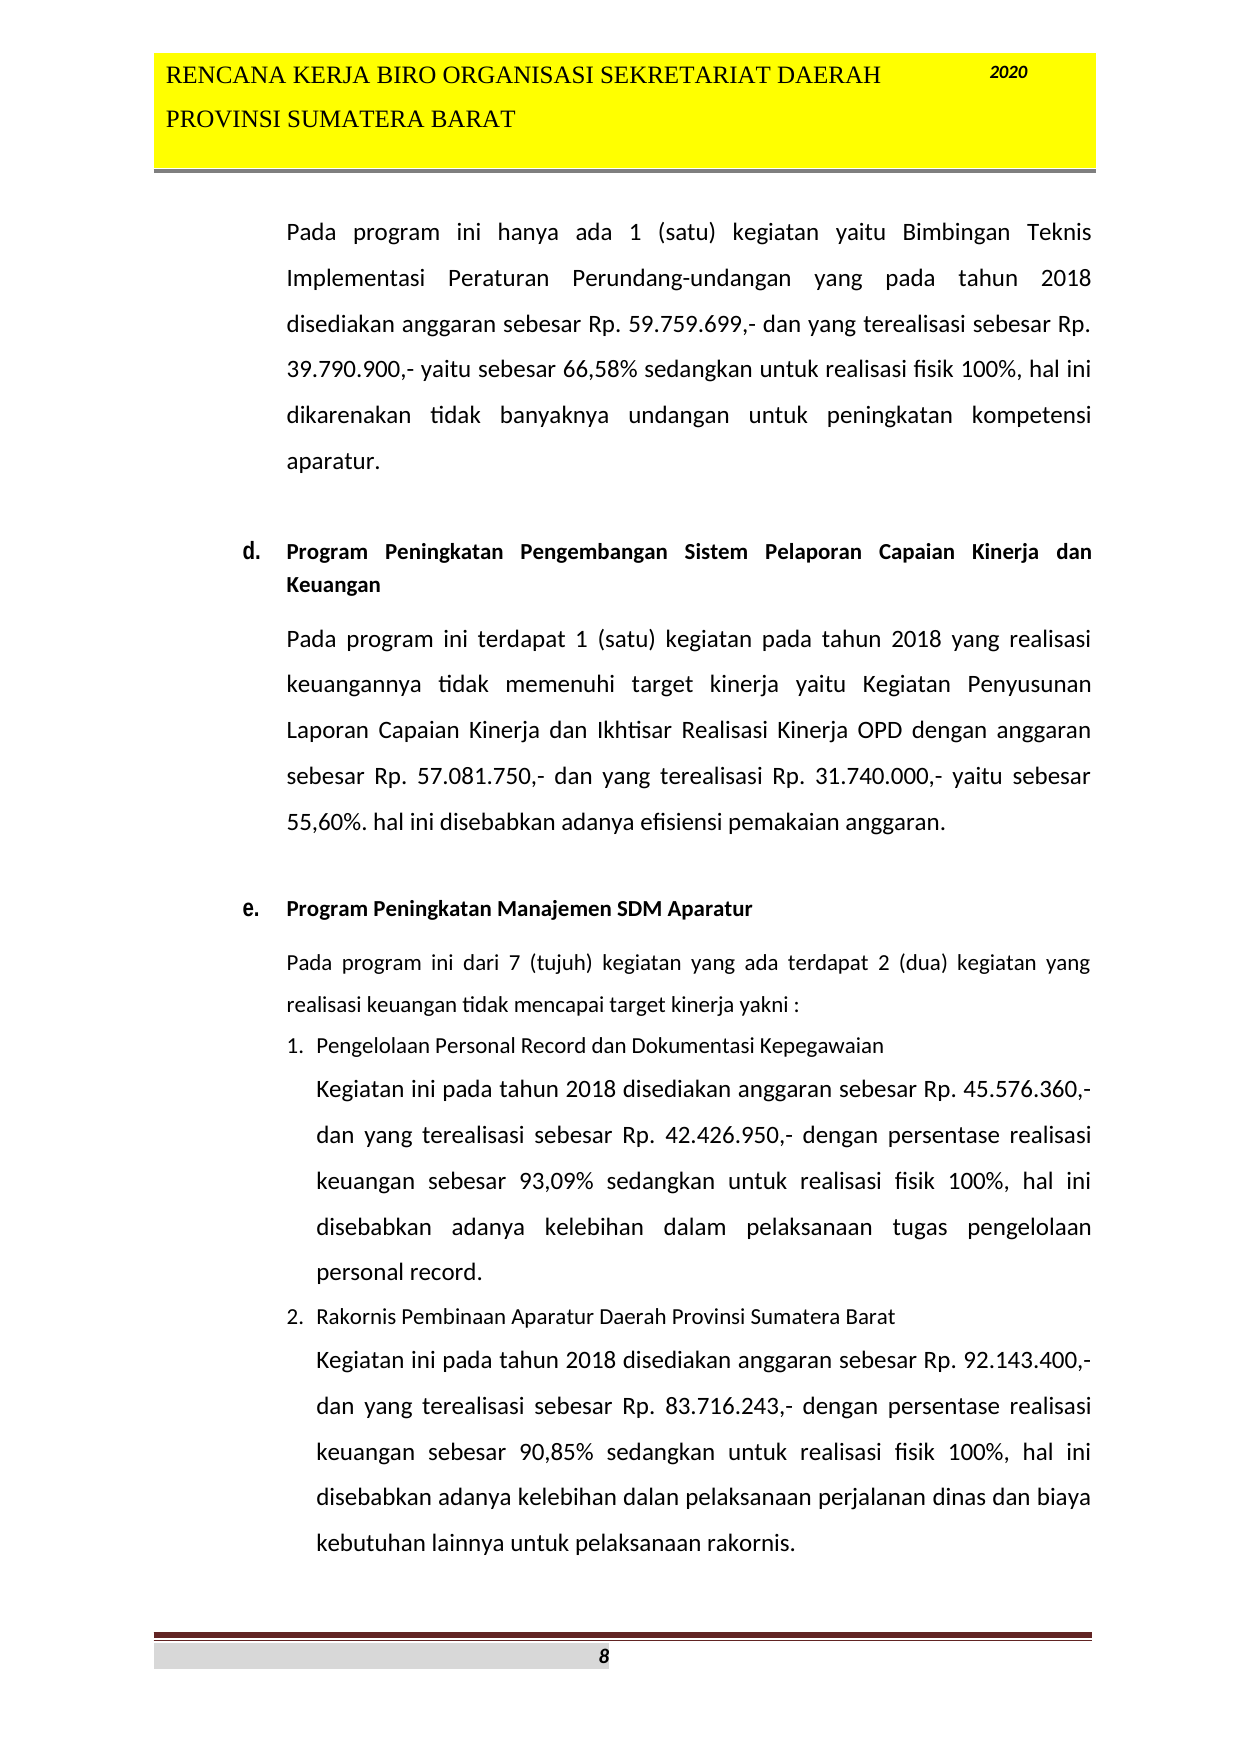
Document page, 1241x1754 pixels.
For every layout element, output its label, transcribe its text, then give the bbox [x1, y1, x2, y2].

list Pada program ini terdapat 1 (satu) kegiatan pada tahun 2018 yang realisasi keuangannya tidak memenuhi target kinerja yaitu Kegiatan Penyusunan Laporan Capaian Kinerja dan Ikhtisar Realisasi Kinerja OPD dengan anggaran sebesar Rp. 57.081.750,- dan yang terealisasi Rp. 31.740.000,- yaitu sebesar 55,60%. hal ini disebabkan adanya efisiensi pemakaian anggaran. [286, 623, 1092, 836]
list Program Peningkatan Pengembangan Sistem Pelaporan Capaian Kinerja dan Keuangan [242, 536, 1092, 598]
text Kegiatan ini pada tahun 2018 disediakan anggaran sebesar Rp. 92.143.400,- dan yang terealisasi sebesar Rp. 83.716.243,- dengan persentase realisasi keuangan sebesar 90,85% sedangkan untuk realisasi fisik 100%, hal ini disebabkan adanya kelebihan dalan pelaksanaan perjalanan dinas dan biaya kebutuhan lainnya untuk pelaksanaan rakornis. [316, 1344, 1092, 1558]
list Pengelolaan Personal Record dan Dokumentasi Kepegawaian [286, 1032, 1092, 1060]
list Pada program ini hanya ada 1 (satu) kegiatan yaitu Bimbingan Teknis Implementasi Peraturan Perundang-undangan yang pada tahun 2018 disediakan anggaran sebesar Rp. 59.759.699,- dan yang terealisasi sebesar Rp. 39.790.900,- yaitu sebesar 66,58% sedangkan untuk realisasi fisik 100%, hal ini dikarenakan tidak banyaknya undangan untuk peningkatan kompetensi aparatur. [286, 216, 1092, 475]
text Kegiatan ini pada tahun 2018 disediakan anggaran sebesar Rp. 45.576.360,- dan yang terealisasi sebesar Rp. 42.426.950,- dengan persentase realisasi keuangan sebesar 93,09% sedangkan untuk realisasi fisik 100%, hal ini disebabkan adanya kelebihan dalam pelaksanaan tugas pengelolaan personal record. [316, 1074, 1092, 1287]
list Pada program ini dari 7 (tujuh) kegiatan yang ada terdapat 2 (dua) kegiatan yang realisasi keuangan tidak mencapai target kinerja yakni : [286, 948, 1092, 1018]
list Program Peningkatan Manajemen SDM Aparatur [242, 893, 1092, 922]
list Rakornis Pembinaan Aparatur Daerah Provinsi Sumatera Barat [286, 1302, 1092, 1330]
